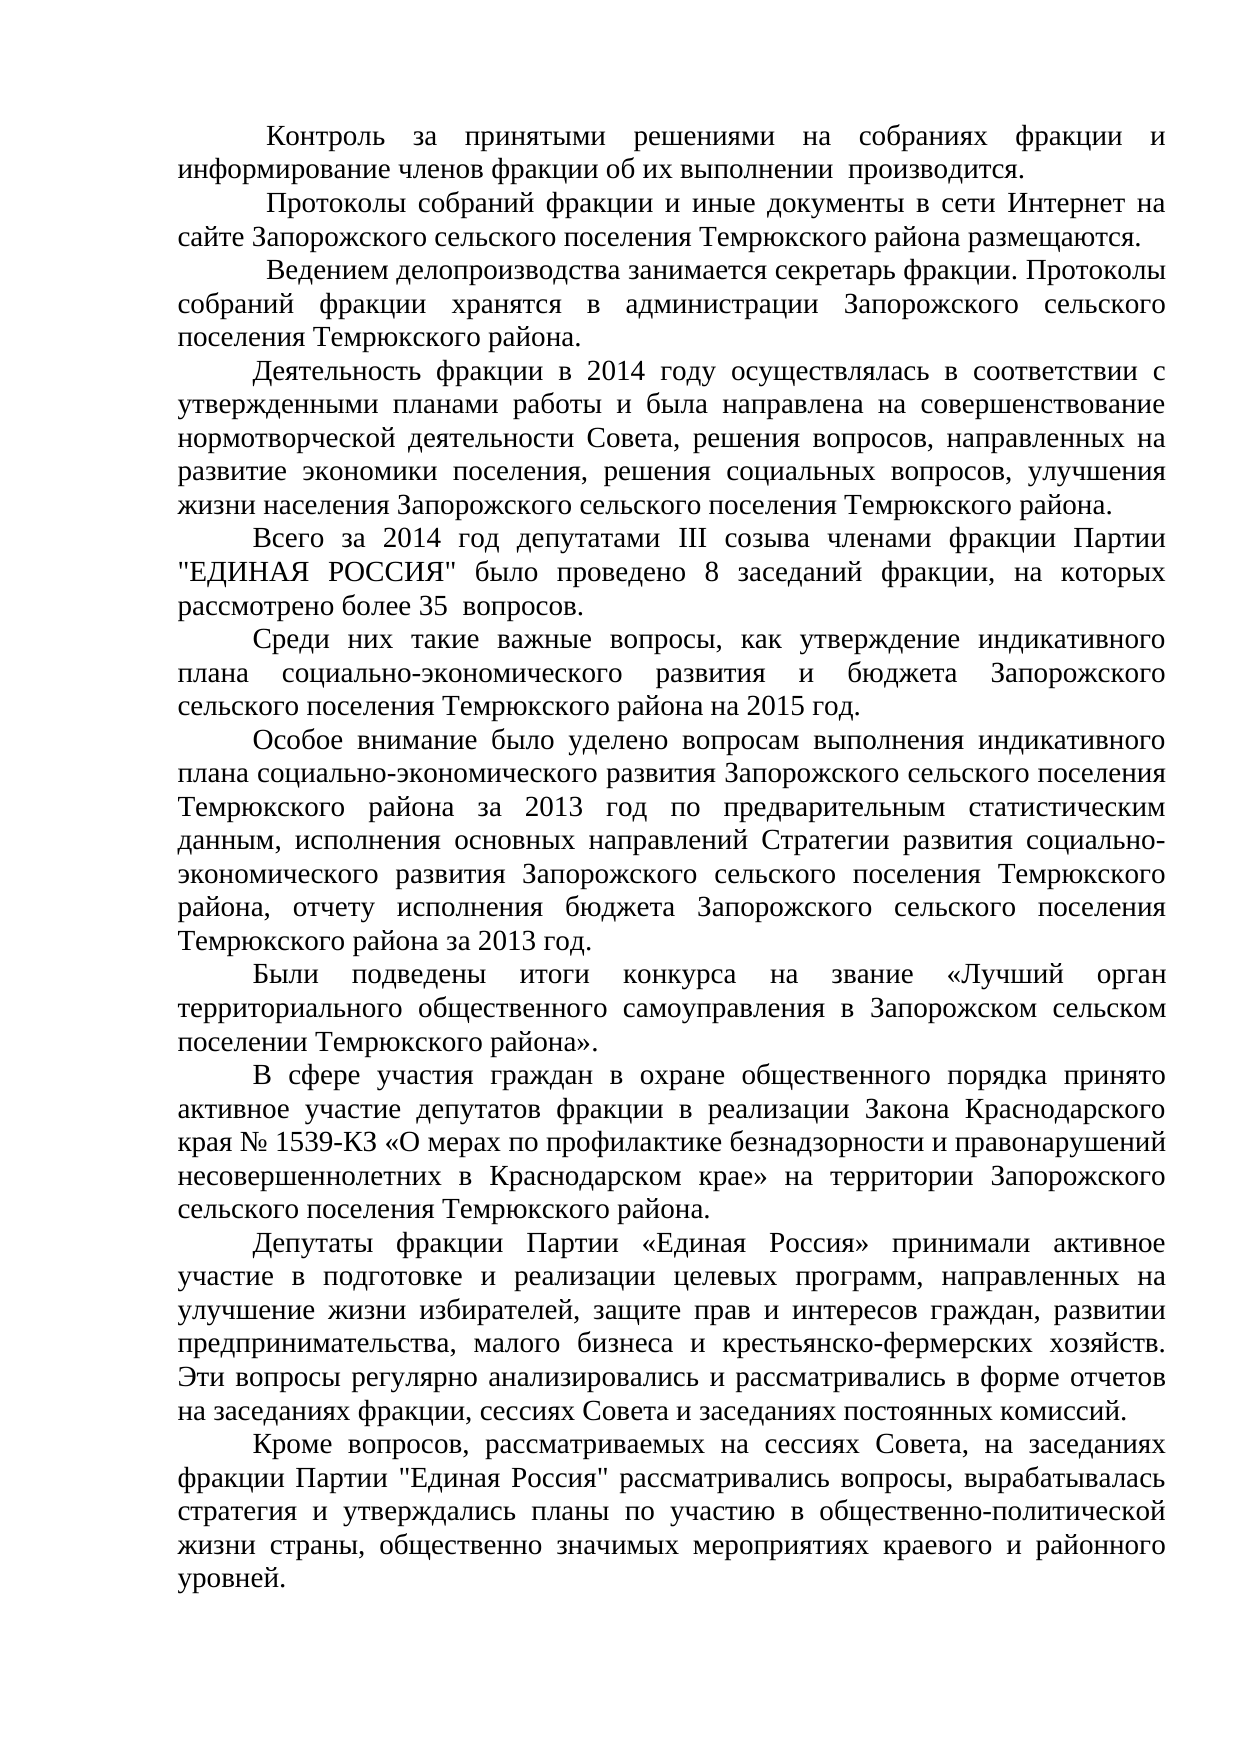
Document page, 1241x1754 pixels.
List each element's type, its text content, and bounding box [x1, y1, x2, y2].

text Были подведены итоги конкурса на звание «Лучший орган территориального общественного самоуправления в Запорожском сельском поселении Темрюкского района». [177, 957, 1167, 1057]
text Депутаты фракции Партии «Единая Россия» принимали активное участие в подготовке и реализации целевых программ, направленных на улучшение жизни избирателей, защите прав и интересов граждан, развитии предпринимательства, малого бизнеса и крестьянско-фермерских хозяйств. Эти вопросы регулярно анализировались и рассматривались в форме отчетов на заседаниях фракции, сессиях Совета и заседаниях постоянных комиссий. [177, 1225, 1167, 1426]
text Деятельность фракции в 2014 году осуществлялась в соответствии с утвержденными планами работы и была направлена на совершенствование нормотворческой деятельности Совета, решения вопросов, направленных на развитие экономики поселения, решения социальных вопросов, улучшения жизни населения Запорожского сельского поселения Темрюкского района. [177, 353, 1167, 521]
text Ведением делопроизводства занимается секретарь фракции. Протоколы собраний фракции хранятся в администрации Запорожского сельского поселения Темрюкского района. [177, 252, 1167, 353]
text Особое внимание было уделено вопросам выполнения индикативного плана социально-экономического развития Запорожского сельского поселения Темрюкского района за 2013 год по предварительным статистическим данным, исполнения основных направлений Стратегии развития социально-экономического развития Запорожского сельского поселения Темрюкского района, отчету исполнения бюджета Запорожского сельского поселения Темрюкского района за 2013 год. [177, 722, 1167, 957]
text Среди них такие важные вопросы, как утверждение индикативного плана социально-экономического развития и бюджета Запорожского сельского поселения Темрюкского района на 2015 год. [177, 621, 1167, 722]
text Кроме вопросов, рассматриваемых на сессиях Совета, на заседаниях фракции Партии "Единая Россия" рассматривались вопросы, вырабатывалась стратегия и утверждались планы по участию в общественно-политической жизни страны, общественно значимых мероприятиях краевого и районного уровней. [177, 1426, 1167, 1594]
text В сфере участия граждан в охране общественного порядка принято активное участие депутатов фракции в реализации Закона Краснодарского края № 1539-КЗ «О мерах по профилактике безнадзорности и правонарушений несовершеннолетних в Краснодарском крае» на территории Запорожского сельского поселения Темрюкского района. [177, 1057, 1167, 1225]
text Всего за 2014 год депутатами III созыва членами фракции Партии "ЕДИНАЯ РОССИЯ" было проведено 8 заседаний фракции, на которых рассмотрено более 35 вопросов. [177, 521, 1167, 621]
text Контроль за принятыми решениями на собраниях фракции и информирование членов фракции об их выполнении производится. [177, 118, 1167, 185]
text Протоколы собраний фракции и иные документы в сети Интернет на сайте Запорожского сельского поселения Темрюкского района размещаются. [177, 185, 1167, 252]
